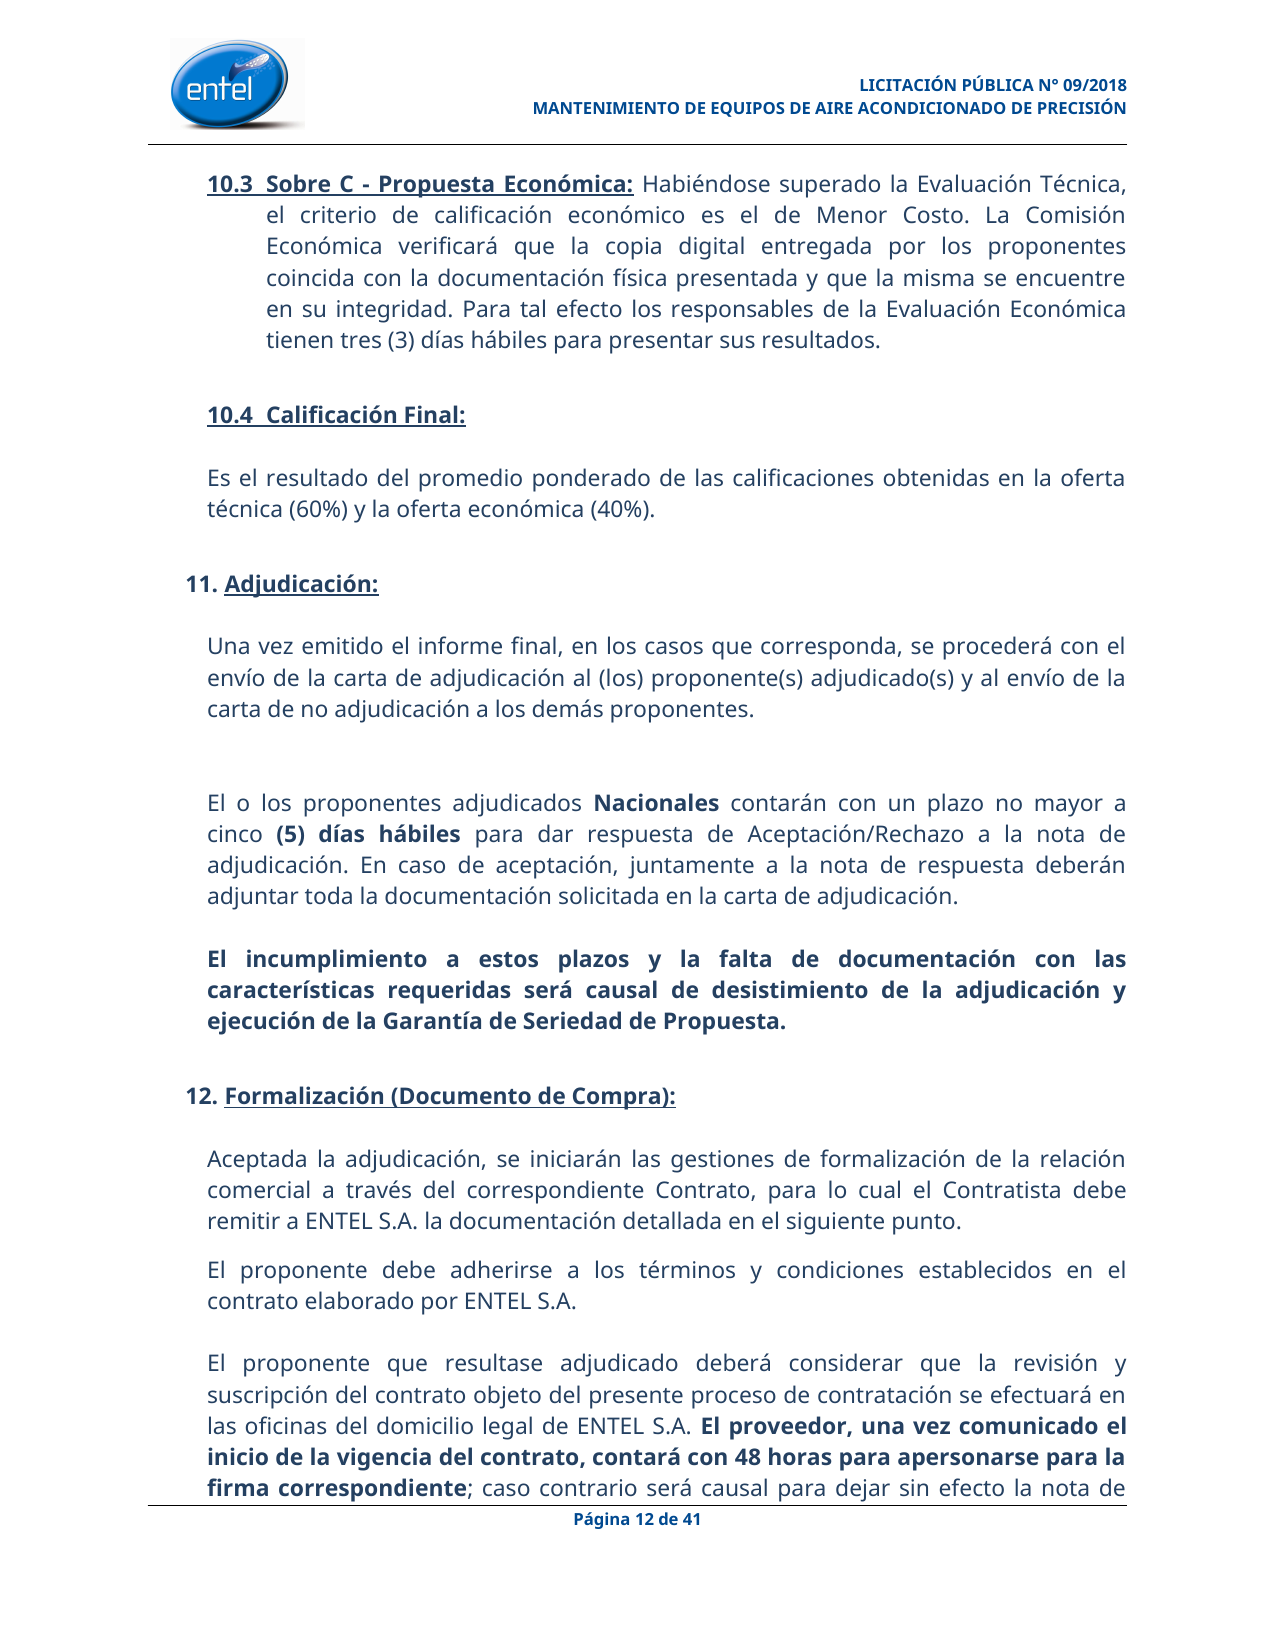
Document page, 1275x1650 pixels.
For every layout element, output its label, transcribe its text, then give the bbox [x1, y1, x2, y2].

text Aceptada la adjudicación, se iniciarán las gestiones de formalización de la relación comercial a través del correspondiente Contrato, para lo cual el Contratista debe remitir a ENTEL S.A. la documentación detallada en el siguiente punto. [207, 1143, 1127, 1237]
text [207, 1347, 1127, 1504]
list Calificación Final: [207, 399, 1127, 430]
text Es el resultado del promedio ponderado de las calificaciones obtenidas en la oferta técnica (60%) y la oferta económica (40%). [207, 462, 1127, 524]
list Sobre C - Propuesta Económica: Habiéndose superado la Evaluación Técnica, el criterio de calificación económico es el de Menor Costo. La Comisión Económica verificará que la copia digital entregada por los proponentes coincida con la documentación física presentada y que la misma se encuentre en su integridad. Para tal efecto los responsables de la Evaluación Económica tienen tres (3) días hábiles para presentar sus resultados. [207, 168, 1127, 355]
text El incumplimiento a estos plazos y la falta de documentación con las características requeridas será causal de desistimiento de la adjudicación y ejecución de la Garantía de Seriedad de Propuesta. [207, 943, 1127, 1037]
text El o los proponentes adjudicados Nacionales contarán con un plazo no mayor a cinco (5) días hábiles para dar respuesta de Aceptación/Rechazo a la nota de adjudicación. En caso de aceptación, juntamente a la nota de respuesta deberán adjuntar toda la documentación solicitada en la carta de adjudicación. [207, 787, 1127, 912]
list Adjudicación: [185, 568, 1127, 599]
picture [170, 38, 305, 130]
text Una vez emitido el informe final, en los casos que corresponda, se procederá con el envío de la carta de adjudicación al (los) proponente(s) adjudicado(s) y al envío de la carta de no adjudicación a los demás proponentes. [207, 630, 1127, 724]
text El proponente debe adherirse a los términos y condiciones establecidos en el contrato elaborado por ENTEL S.A. [207, 1254, 1127, 1316]
list Formalización (Documento de Compra): [185, 1080, 1127, 1112]
